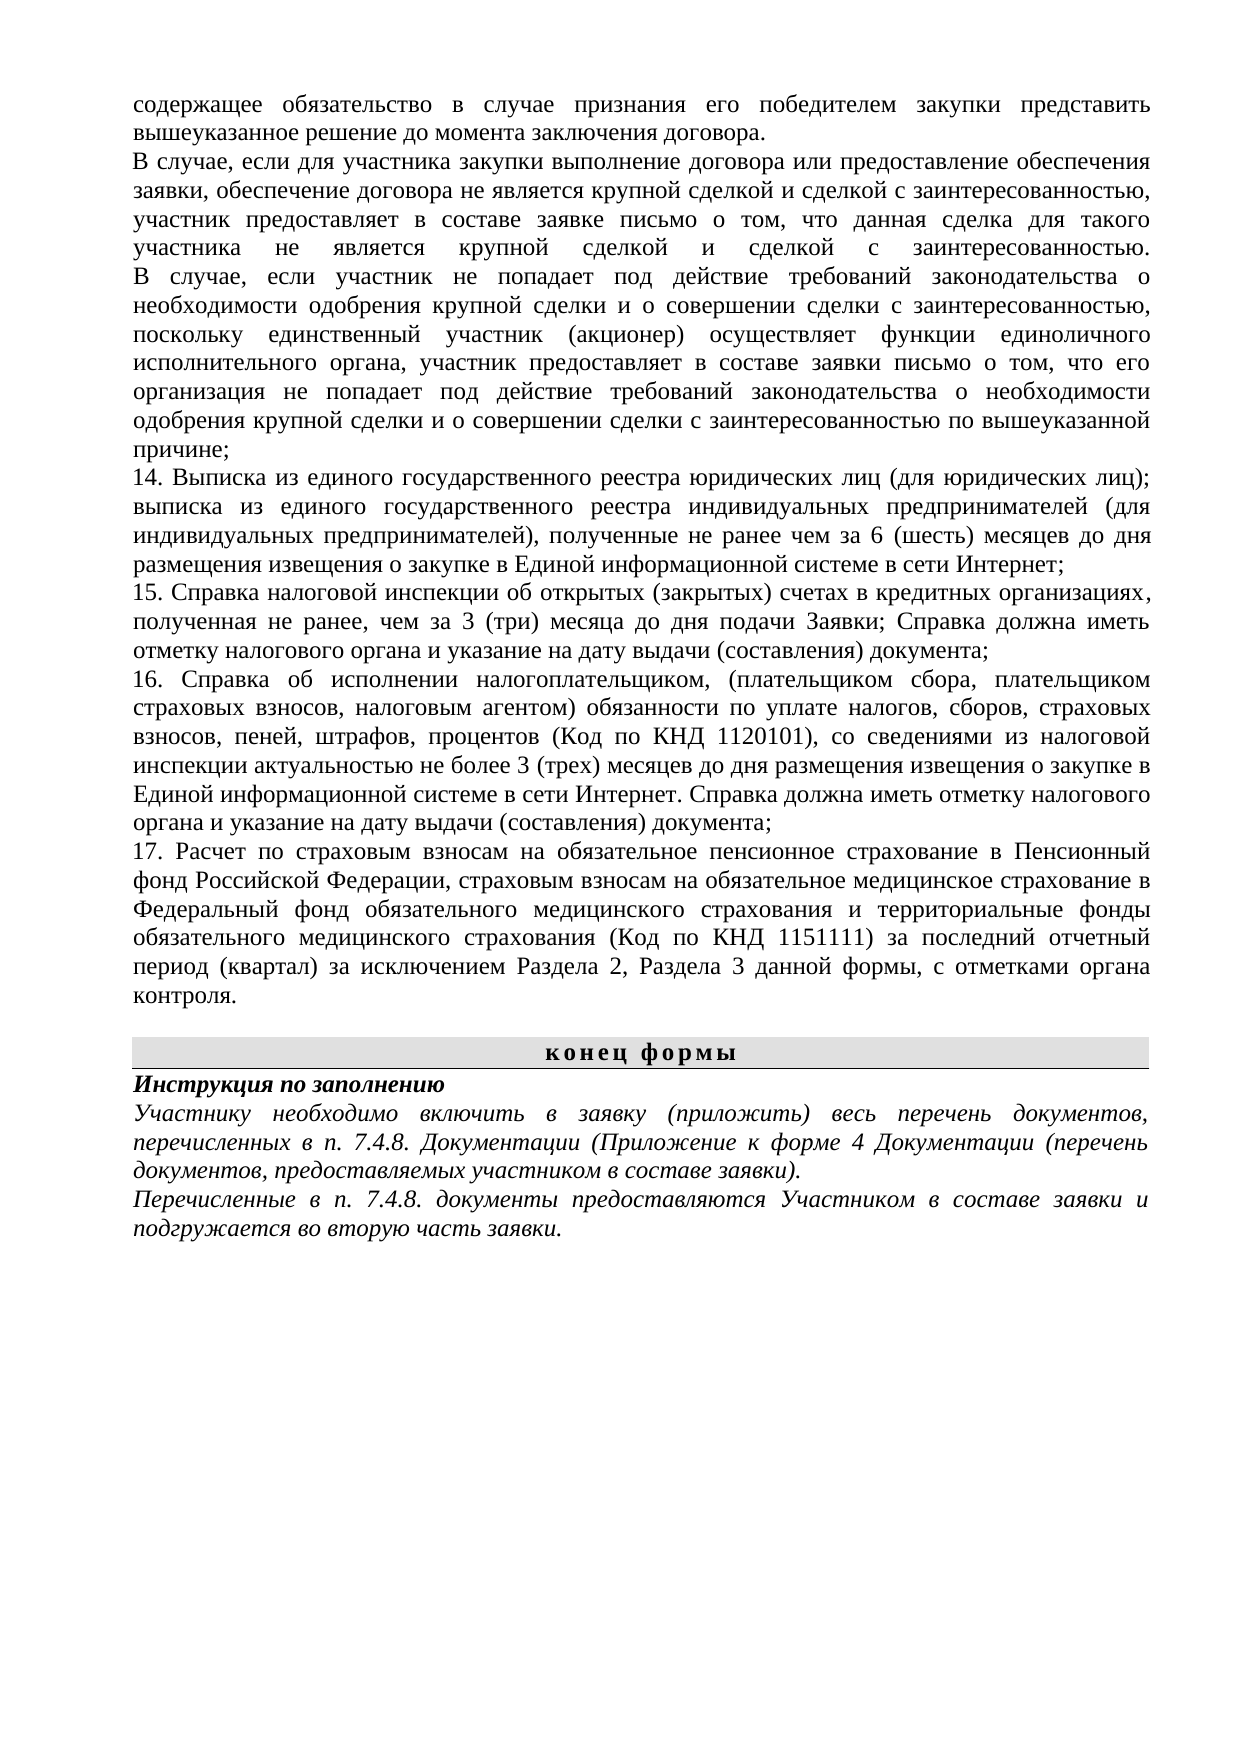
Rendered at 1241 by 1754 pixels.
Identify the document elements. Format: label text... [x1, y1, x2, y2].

text 14. Выписка из единого государственного реестра юридических лиц (для юридических лиц); выписка из единого государственного реестра индивидуальных предпринимателей (для индивидуальных предпринимателей), полученные не ранее чем за 6 (шесть) месяцев до дня размещения извещения о закупке в Единой информационной системе в сети Интернет; [132, 462, 1152, 577]
text 17. Расчет по страховым взносам на обязательное пенсионное страхование в Пенсионный фонд Российской Федерации, страховым взносам на обязательное медицинское страхование в Федеральный фонд обязательного медицинского страхования и территориальные фонды обязательного медицинского страхования (Код по КНД 1151111) за последний отчетный период (квартал) за исключением Раздела 2, Раздела 3 данной формы, с отметками органа контроля. [132, 836, 1152, 1009]
text Инструкция по заполнению [133, 1069, 1152, 1098]
text 15. Справка налоговой инспекции об открытых (закрытых) счетах в кредитных организациях, полученная не ранее, чем за 3 (три) месяца до дня подачи Заявки; Справка должна иметь отметку налогового органа и указание на дату выдачи (составления) документа; [132, 577, 1152, 664]
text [132, 89, 1152, 146]
text Перечисленные в п. 7.4.8. документы предоставляются Участником в составе заявки и подгружается во вторую часть заявки. [133, 1184, 1152, 1242]
text конец формы [132, 1037, 1149, 1068]
text В случае, если для участника закупки выполнение договора или предоставление обеспечения заявки, обеспечение договора не является крупной сделкой и сделкой с заинтересованностью, участник предоставляет в составе заявке письмо о том, что данная сделка для такого участника не является крупной сделкой и сделкой с заинтересованностью. В случае, если участник не попадает под действие требований законодательства о необходимости одобрения крупной сделки и о совершении сделки с заинтересованностью, поскольку единственный участник (акционер) осуществляет функции единоличного исполнительного органа, участник предоставляет в составе заявки письмо о том, что его организация не попадает под действие требований законодательства о необходимости одобрения крупной сделки и о совершении сделки с заинтересованностью по вышеуказанной причине; [132, 146, 1152, 462]
text 16. Справка об исполнении налогоплательщиком, (плательщиком сбора, плательщиком страховых взносов, налоговым агентом) обязанности по уплате налогов, сборов, страховых взносов, пеней, штрафов, процентов (Код по КНД 1120101), со сведениями из налоговой инспекции актуальностью не более 3 (трех) месяцев до дня размещения извещения о закупке в Единой информационной системе в сети Интернет. Справка должна иметь отметку налогового органа и указание на дату выдачи (составления) документа; [132, 664, 1152, 836]
text Участнику необходимо включить в заявку (приложить) весь перечень документов, перечисленных в п. 7.4.8. Документации (Приложение к форме 4 Документации (перечень документов, предоставляемых участником в составе заявки). [133, 1098, 1152, 1184]
